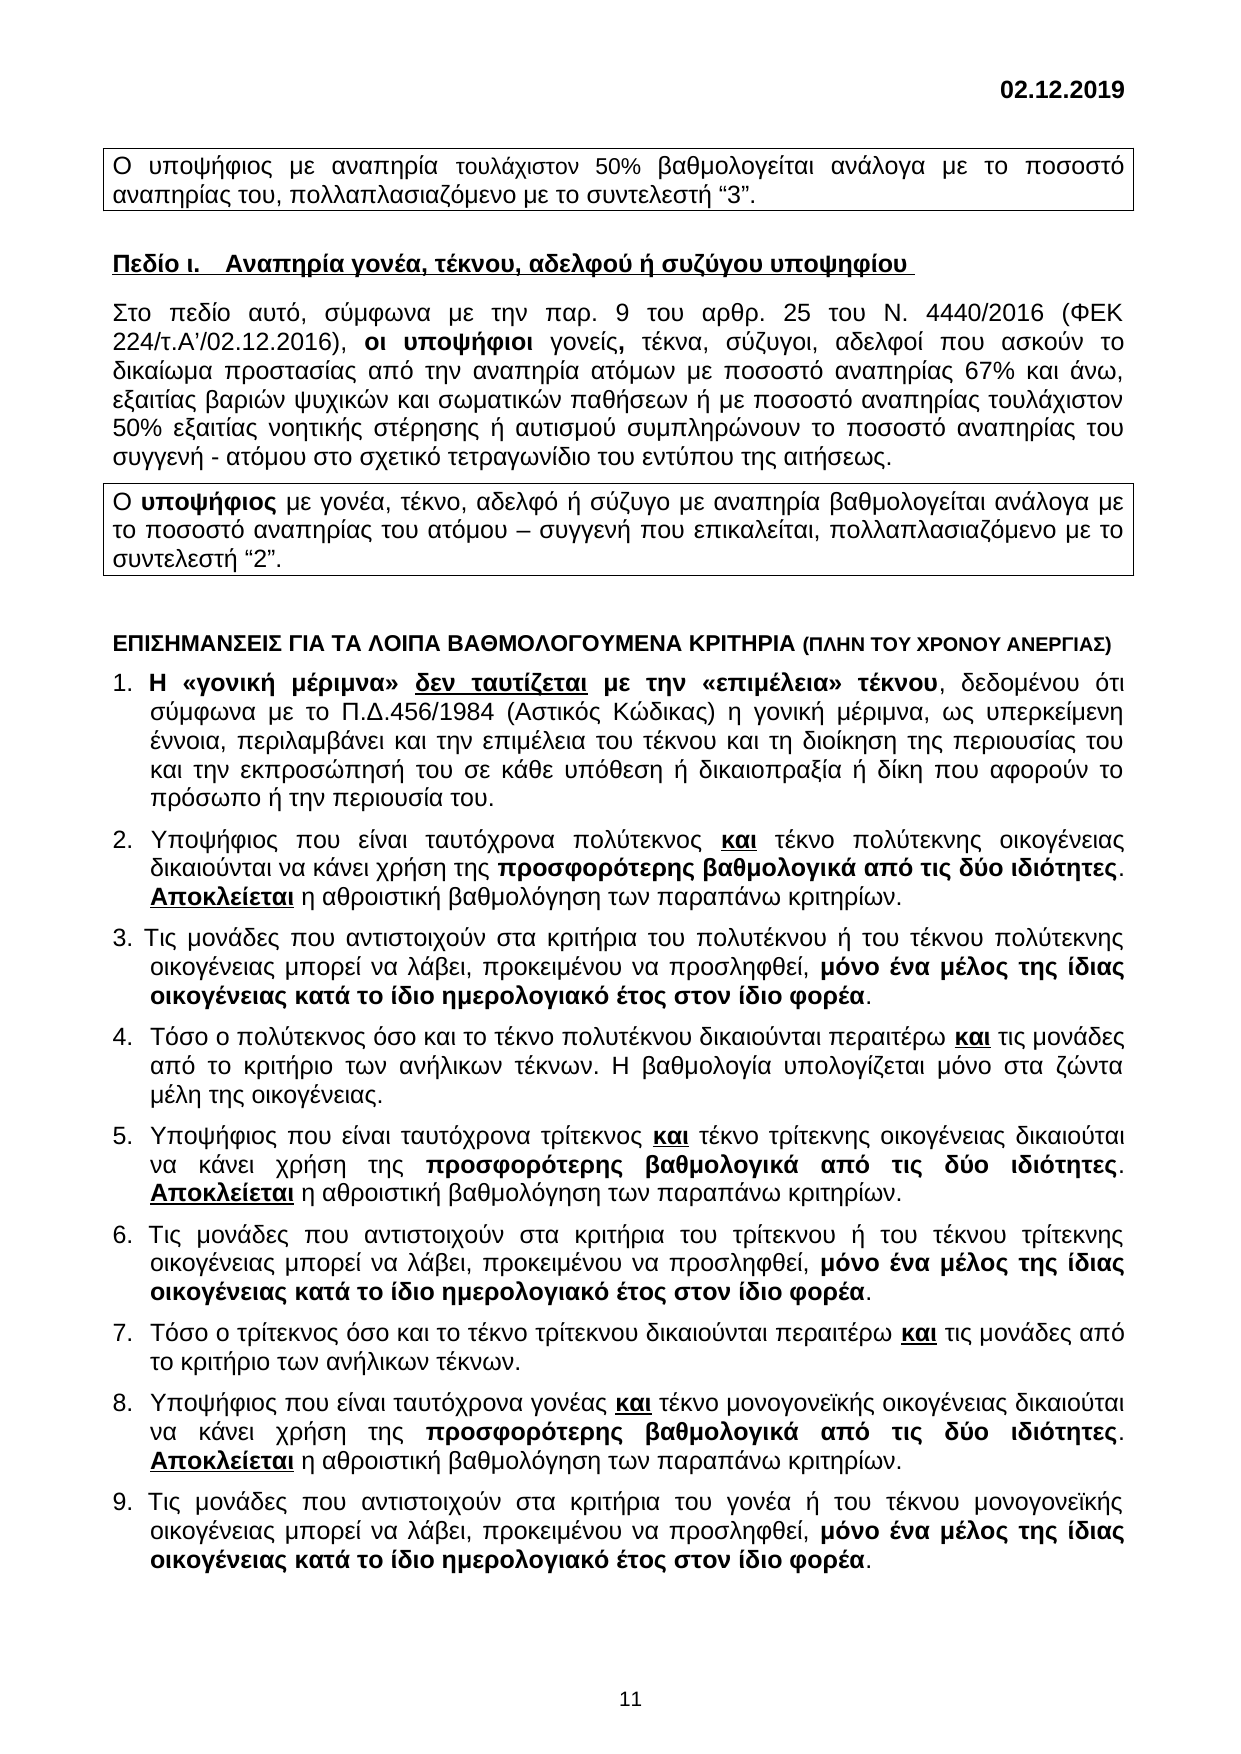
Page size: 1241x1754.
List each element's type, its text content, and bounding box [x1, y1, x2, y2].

text 5. Υποψήφιος που είναι ταυτόχρονα τρίτεκνος και τέκνο τρίτεκνης οικογένειας δικαιούται να κάνει χρήση της προσφορότερης βαθμολογικά από τις δύο ιδιότητες. Αποκλείεται η αθροιστική βαθμολόγηση των παραπάνω κριτηρίων. [112, 1121, 1125, 1207]
text Πεδίο ι. Αναπηρία γονέα, τέκνου, αδελφού ή συζύγου υποψηφίου [112, 249, 1125, 278]
text 3. Τις μονάδες που αντιστοιχούν στα κριτήρια του πολυτέκνου ή του τέκνου πολύτεκνης οικογένειας μπορεί να λάβει, προκειμένου να προσληφθεί, μόνο ένα μέλος της ίδιας οικογένειας κατά το ίδιο ημερολογιακό έτος στον ίδιο φορέα. [112, 923, 1125, 1010]
text Ο υποψήφιος με γονέα, τέκνο, αδελφό ή σύζυγο με αναπηρία βαθμολογείται ανάλογα με το ποσοστό αναπηρίας του ατόμου – συγγενή που επικαλείται, πολλαπλασιαζόμενο με το συντελεστή “. [104, 484, 1133, 575]
text 8. Υποψήφιος που είναι ταυτόχρονα γονέας και τέκνο μονογονεϊκής οικογένειας δικαιούται να κάνει χρήση της προσφορότερης βαθμολογικά από τις δύο ιδιότητες. Αποκλείεται η αθροιστική βαθμολόγηση των παραπάνω κριτηρίων. [112, 1388, 1125, 1475]
text 9. Τις μονάδες που αντιστοιχούν στα κριτήρια του γονέα ή του τέκνου μονογονεϊκής οικογένειας μπορεί να λάβει, προκειμένου να προσληφθεί, μόνο ένα μέλος της ίδιας οικογένειας κατά το ίδιο ημερολογιακό έτος στον ίδιο φορέα. [112, 1487, 1125, 1573]
text Ο υποψήφιος με αναπηρία τουλάχιστον 50% βαθμολογείται ανάλογα με το ποσοστό αναπηρίας του, πολλαπλασιαζόμενο με το συντελεστή “. [104, 149, 1133, 210]
text 7. Τόσο ο τρίτεκνος όσο και το τέκνο τρίτεκνου δικαιούνται περαιτέρω και τις μονάδες από το κριτήριο των ανήλικων τέκνων. [112, 1318, 1125, 1376]
text Στο πεδίο αυτό, σύμφωνα με την παρ. 9 του αρθρ. 25 του Ν. 4440/2016 (ΦΕΚ 224/τ.Α’/02.12.2016), οι υποψήφιοι γονείς, τέκνα, σύζυγοι, αδελφοί που ασκούν το δικαίωμα προστασίας από την αναπηρία ατόμων με ποσοστό αναπηρίας 67% και άνω, εξαιτίας βαριών ψυχικών και σωματικών παθήσεων ή με ποσοστό αναπηρίας τουλάχιστον 50% εξαιτίας νοητικής στέρησης ή αυτισμού συμπληρώνουν το ποσοστό αναπηρίας του συγγενή - ατόμου στο σχετικό τετραγωνίδιο του εντύπου της αιτήσεως. [112, 298, 1125, 471]
text 6. Τις μονάδες που αντιστοιχούν στα κριτήρια του τρίτεκνου ή του τέκνου τρίτεκνης οικογένειας μπορεί να λάβει, προκειμένου να προσληφθεί, μόνο ένα μέλος της ίδιας οικογένειας κατά το ίδιο ημερολογιακό έτος στον ίδιο φορέα. [112, 1220, 1125, 1306]
text 1. Η «γονική μέριμνα» δεν ταυτίζεται με την «επιμέλεια» τέκνου, δεδομένου ότι σύμφωνα με το Π.Δ.456/1984 (Αστικός Κώδικας) η γονική μέριμνα, ως υπερκείμενη έννοια, περιλαμβάνει και την επιμέλεια του τέκνου και τη διοίκηση της περιουσίας του και την εκπροσώπησή του σε κάθε υπόθεση ή δικαιοπραξία ή δίκη που αφορούν το πρόσωπο ή την περιουσία του. [112, 668, 1125, 812]
text ΕΠΙΣΗΜΑΝΣΕΙΣ ΓΙΑ ΤΑ ΛΟΙΠΑ ΒΑΘΜΟΛΟΓΟΥΜΕΝΑ ΚΡΙΤΗΡΙΑ (ΠΛΗΝ ΤΟΥ ΧΡΟΝΟΥ ΑΝΕΡΓΙΑΣ) [112, 629, 1125, 656]
text 2. Υποψήφιος που είναι ταυτόχρονα πολύτεκνος και τέκνο πολύτεκνης οικογένειας δικαιούνται να κάνει χρήση της προσφορότερης βαθμολογικά από τις δύο ιδιότητες. Αποκλείεται η αθροιστική βαθμολόγηση των παραπάνω κριτηρίων. [112, 825, 1125, 911]
text 4. Τόσο ο πολύτεκνος όσο και το τέκνο πολυτέκνου δικαιούνται περαιτέρω και τις μονάδες από το κριτήριο των ανήλικων τέκνων. Η βαθμολογία υπολογίζεται μόνο στα ζώντα μέλη της οικογένειας. [112, 1022, 1125, 1108]
